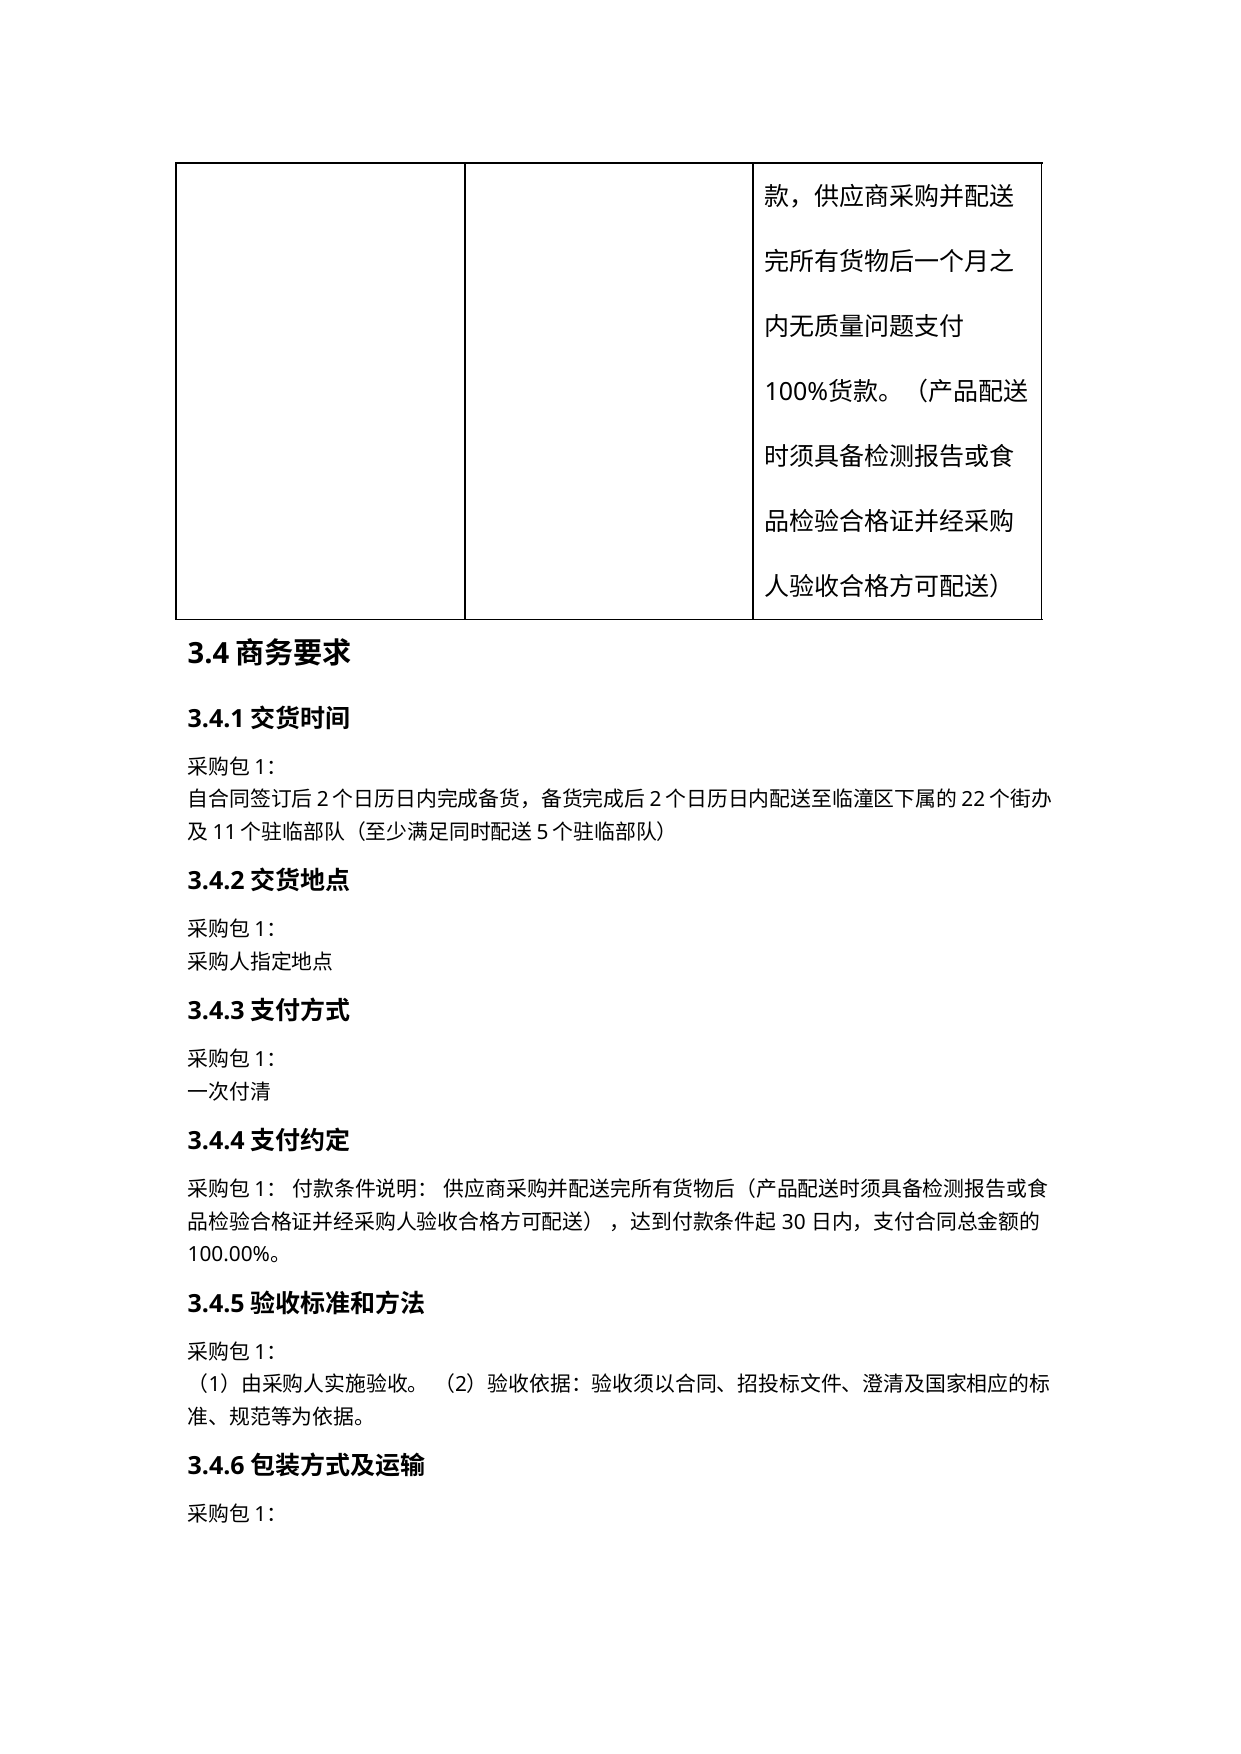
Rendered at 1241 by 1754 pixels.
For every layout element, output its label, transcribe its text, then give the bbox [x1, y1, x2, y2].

text 采购包1： 付款条件说明： 供应商采购并配送完所有货物后（产品配送时须具备检测报告或食品检验合格证并经采购人验收合格方可配送） ，达到付款条件起 30 日内，支付合同总金额的 100.00%。 [187, 1173, 1053, 1270]
text 3.4.1交货时间 [187, 685, 1053, 750]
text 3.4.5验收标准和方法 [187, 1270, 1053, 1335]
text （1）由采购人实施验收。 （2）验收依据：验收须以合同、招投标文件、澄清及国家相应的标准、规范等为依据。 [187, 1368, 1053, 1433]
table_cell [466, 164, 752, 618]
text 自合同签订后2个日历日内完成备货，备货完成后2个日历日内配送至临潼区下属的22个街办及11个驻临部队（至少满足同时配送5个驻临部队） [187, 783, 1053, 848]
text 采购包1： [187, 913, 1053, 945]
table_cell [754, 164, 1041, 618]
text 3.4.4支付约定 [187, 1108, 1053, 1173]
text 采购人指定地点 [187, 945, 1053, 978]
text 3.4商务要求 [187, 620, 1053, 685]
text 3.4.6包装方式及运输 [187, 1433, 1053, 1498]
text 3.4.2交货地点 [187, 848, 1053, 913]
text 采购包1： [187, 1043, 1053, 1075]
text 一次付清 [187, 1075, 1053, 1108]
text 3.4.3支付方式 [187, 978, 1053, 1043]
text 采购包1： [187, 750, 1053, 783]
text 采购包1： [187, 1335, 1053, 1368]
table_cell 3 [177, 164, 464, 618]
text 采购包1： [187, 1498, 1053, 1530]
